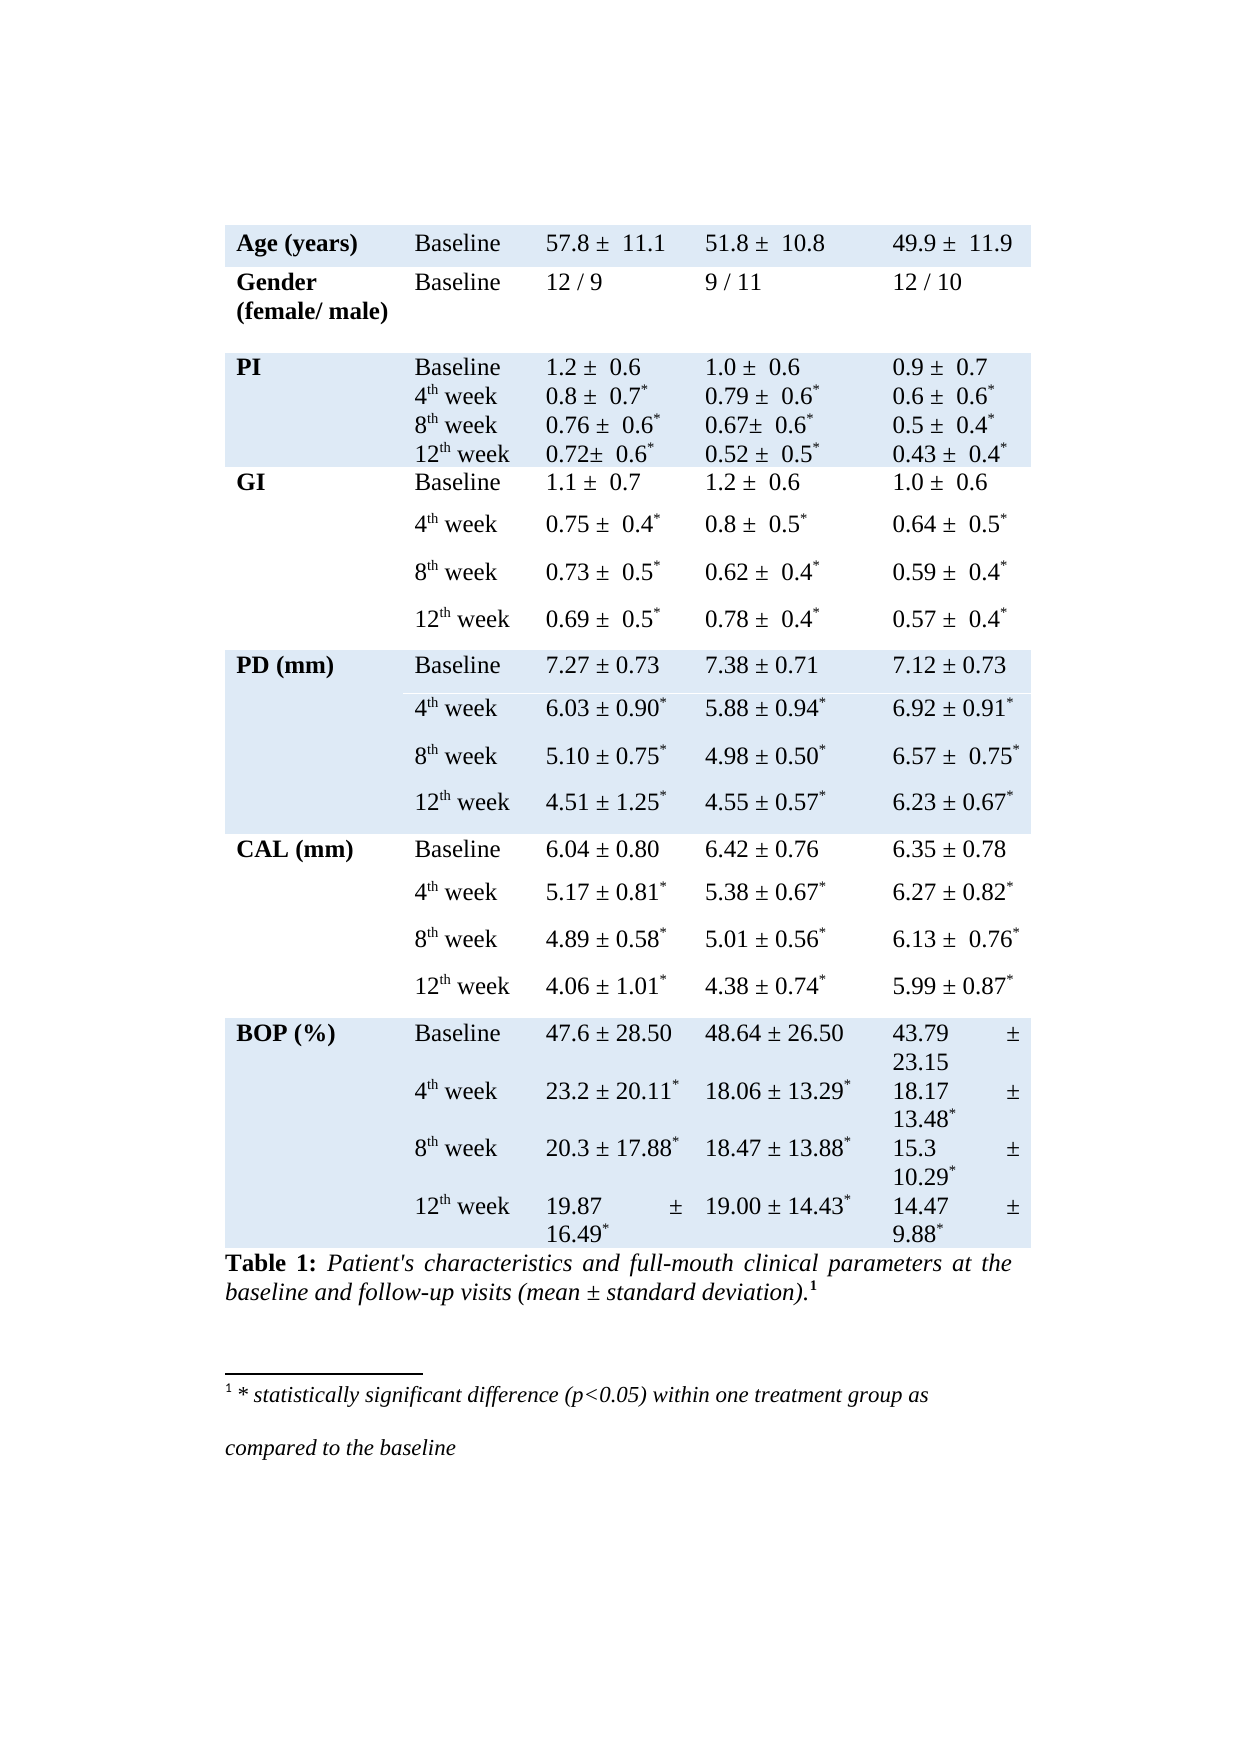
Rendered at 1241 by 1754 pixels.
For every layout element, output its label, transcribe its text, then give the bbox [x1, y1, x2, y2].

table_cell 1.0 ± 0.6 [881, 468, 1031, 509]
table_cell 4.98 ± 0.50* [694, 741, 881, 787]
table_cell 0.64 ± 0.5* [881, 510, 1031, 557]
table_cell 12 / 9 [534, 267, 694, 352]
table_cell 0.73 ± 0.5* [534, 557, 694, 604]
table_cell 18.17 ± 13.48* [881, 1076, 1031, 1133]
table_cell 8th week [403, 741, 534, 787]
table_cell 0.8 ± 0.7* [534, 381, 694, 410]
table_cell Baseline [403, 650, 534, 693]
table_cell 0.75 ± 0.4* [534, 510, 694, 557]
table_cell 0.79 ± 0.6* [694, 381, 881, 410]
table_cell Baseline [403, 267, 534, 352]
table_cell 0.43 ± 0.4* [881, 439, 1031, 467]
table_cell 20.3 ± 17.88* [534, 1133, 694, 1191]
table_cell 8th week [403, 1133, 534, 1191]
table_cell 6.92 ± 0.91* [881, 694, 1031, 741]
table_cell 0.78 ± 0.4* [694, 604, 881, 650]
table_cell 4th week [403, 878, 534, 924]
table_cell 6.27 ± 0.82* [881, 878, 1031, 924]
table_cell 12th week [403, 971, 534, 1018]
table_cell 0.57 ± 0.4* [881, 604, 1031, 650]
table_cell 6.35 ± 0.78 [881, 834, 1031, 877]
table_cell 6.03 ± 0.90* [534, 694, 694, 741]
table_cell 57.8 ± 11.1 [534, 225, 694, 267]
table_cell 47.6 ± 28.50 [534, 1018, 694, 1076]
table_cell 19.87 ± 16.49* [534, 1191, 694, 1248]
table_cell 6.04 ± 0.80 [534, 834, 694, 877]
table_cell 18.47 ± 13.88* [694, 1133, 881, 1191]
table_cell 12th week [403, 1191, 534, 1248]
table_cell 1.0 ± 0.6 [694, 353, 881, 381]
table_cell 4th week [403, 1076, 534, 1133]
table_cell Baseline [403, 353, 534, 381]
table_cell 4th week [403, 510, 534, 557]
table_cell 5.17 ± 0.81* [534, 878, 694, 924]
table_cell 1.2 ± 0.6 [534, 353, 694, 381]
table_cell 4th week [403, 694, 534, 741]
table_cell 43.79 ± 23.15 [881, 1018, 1031, 1076]
table_cell Gender (female/ male) [225, 267, 403, 352]
table_cell 8th week [403, 924, 534, 971]
table_cell 4.55 ± 0.57* [694, 787, 881, 834]
table_cell 8th week [403, 410, 534, 439]
table_cell 12th week [403, 439, 534, 467]
table_cell 5.88 ± 0.94* [694, 694, 881, 741]
table_cell 0.8 ± 0.5* [694, 510, 881, 557]
table_cell 0.67± 0.6* [694, 410, 881, 439]
table_cell 4th week [403, 381, 534, 410]
table_cell 12th week [403, 787, 534, 834]
table_cell 4.38 ± 0.74* [694, 971, 881, 1018]
table_cell GI [225, 468, 403, 650]
table_cell 9 / 11 [694, 267, 881, 352]
table_cell 4.89 ± 0.58* [534, 924, 694, 971]
table_cell CAL (mm) [225, 834, 403, 1018]
table_cell 12 / 10 [881, 267, 1031, 352]
table_cell Baseline [403, 834, 534, 877]
table_cell 12th week [403, 604, 534, 650]
table_cell 7.27 ± 0.73 [534, 650, 694, 693]
table_cell 0.69 ± 0.5* [534, 604, 694, 650]
table_cell 0.59 ± 0.4* [881, 557, 1031, 604]
table_cell Baseline [403, 225, 534, 267]
table_cell 14.47 ± 9.88* [881, 1191, 1031, 1248]
table_cell 5.38 ± 0.67* [694, 878, 881, 924]
table_cell 0.76 ± 0.6* [534, 410, 694, 439]
table_cell 0.52 ± 0.5* [694, 439, 881, 467]
table_cell 8th week [403, 557, 534, 604]
table_cell 7.12 ± 0.73 [881, 650, 1031, 693]
table_cell BOP (%) [225, 1018, 403, 1248]
text Table 1: Patient's characteristics and full-mouth clinical parameters at the baseline and follow-up visits (mean ± standard deviation). [225, 1248, 1015, 1306]
table_cell 5.01 ± 0.56* [694, 924, 881, 971]
table_cell Baseline [403, 1018, 534, 1076]
table_cell 0.72± 0.6* [534, 439, 694, 467]
table_cell 0.5 ± 0.4* [881, 410, 1031, 439]
table_cell 0.62 ± 0.4* [694, 557, 881, 604]
table_cell PD (mm) [225, 650, 403, 834]
table_cell 7.38 ± 0.71 [694, 650, 881, 693]
table_cell 4.51 ± 1.25* [534, 787, 694, 834]
table_cell 5.10 ± 0.75* [534, 741, 694, 787]
table_cell 48.64 ± 26.50 [694, 1018, 881, 1076]
table_cell 6.13 ± 0.76* [881, 924, 1031, 971]
table_cell PI [225, 353, 403, 467]
table_cell 0.6 ± 0.6* [881, 381, 1031, 410]
table_cell 23.2 ± 20.11* [534, 1076, 694, 1133]
table_cell 6.42 ± 0.76 [694, 834, 881, 877]
table_cell 1.1 ± 0.7 [534, 468, 694, 509]
table_cell 0.9 ± 0.7 [881, 353, 1031, 381]
table_cell Baseline [403, 468, 534, 509]
table_cell Age (years) [225, 225, 403, 267]
table_cell 51.8 ± 10.8 [694, 225, 881, 267]
table_cell 6.57 ± 0.75* [881, 741, 1031, 787]
table_cell 15.3 ± 10.29* [881, 1133, 1031, 1191]
table_cell 4.06 ± 1.01* [534, 971, 694, 1018]
table_cell 5.99 ± 0.87* [881, 971, 1031, 1018]
table_cell 6.23 ± 0.67* [881, 787, 1031, 834]
table_cell 19.00 ± 14.43* [694, 1191, 881, 1248]
table_cell 49.9 ± 11.9 [881, 225, 1031, 267]
table_cell 1.2 ± 0.6 [694, 468, 881, 509]
table_cell 18.06 ± 13.29* [694, 1076, 881, 1133]
